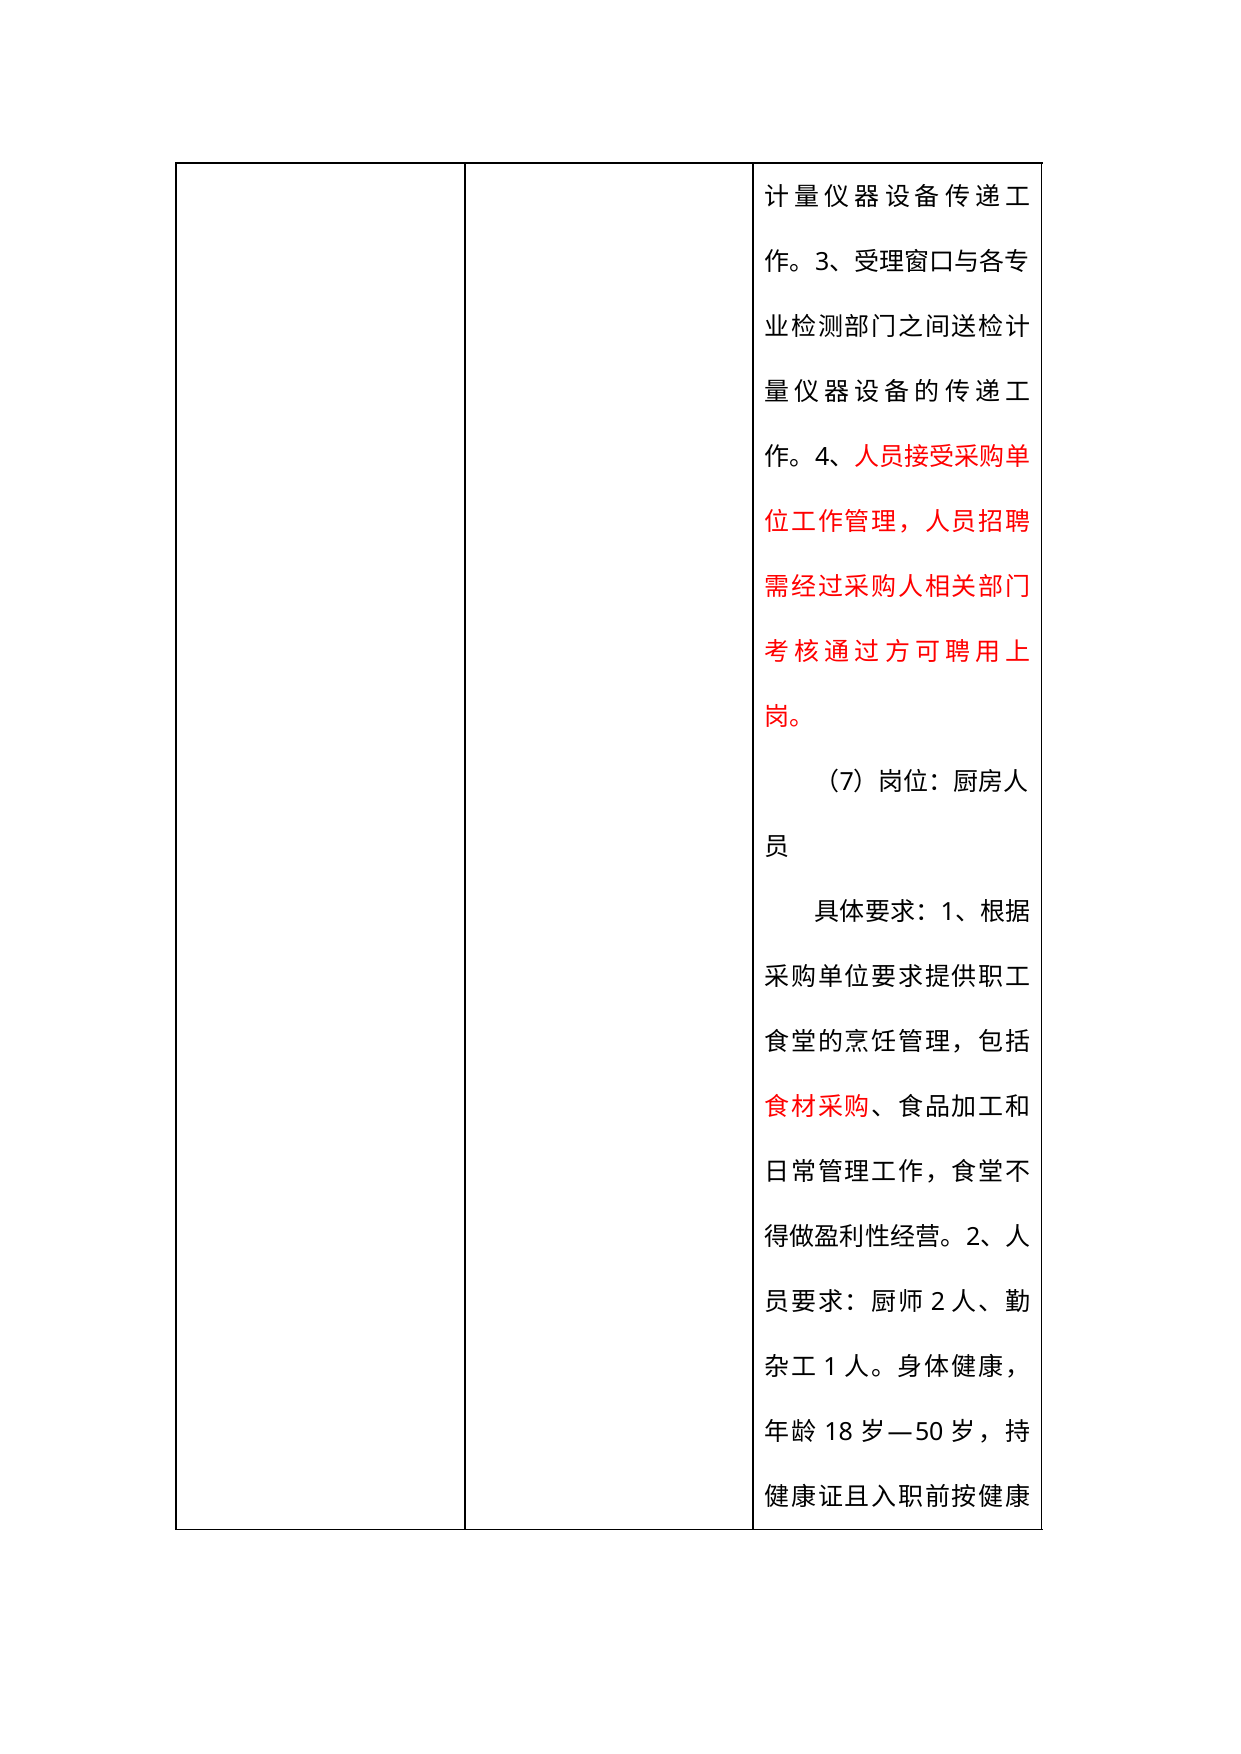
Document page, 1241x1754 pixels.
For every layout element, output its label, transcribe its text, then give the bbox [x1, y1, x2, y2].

table_cell 1 [466, 164, 752, 1528]
table_cell [177, 164, 464, 1528]
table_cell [754, 164, 1041, 1528]
